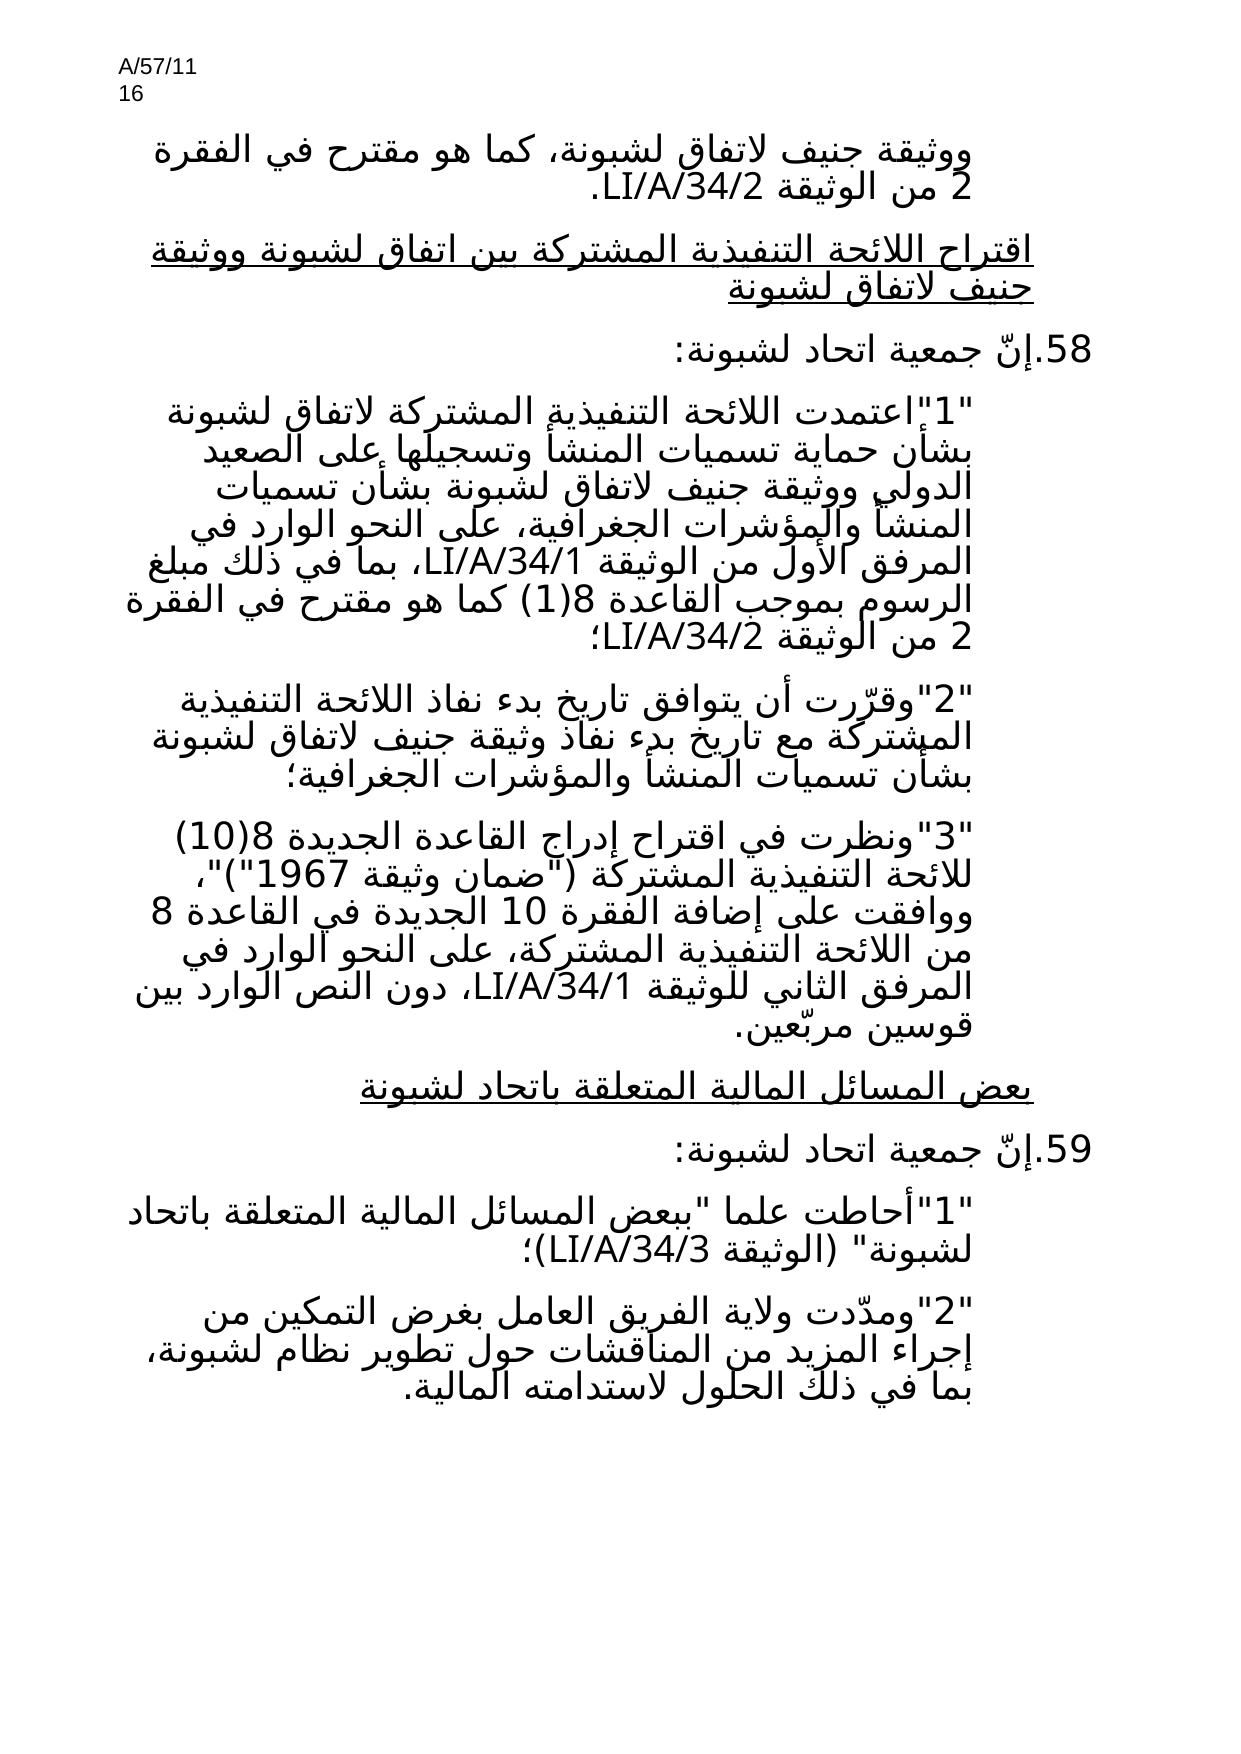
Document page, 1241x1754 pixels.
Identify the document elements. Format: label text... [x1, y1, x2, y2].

text بعض المسائل المالية المتعلقة باتحاد لشبونة [403, 1070, 839, 1102]
text إنّ جمعية اتحاد لشبونة: [118, 1132, 1033, 1170]
text "1" اعتمدت اللائحة التنفيذية المشتركة لاتفاق لشبونة بشأن حماية تسميات المنشأ وتسجيلها على الصعيد الدولي ووثيقة جنيف لاتفاق لشبونة بشأن تسميات المنشأ والمؤشرات الجغرافية، على النحو الوارد في المرفق الأول من الوثيقة LI/A/34/1، بما في ذلك مبلغ الرسوم بموجب القاعدة 8(1) كما هو مقترح في الفقرة 2 من الوثيقة LI/A/34/2؛ [118, 395, 974, 657]
text "1" أحاطت علما "ببعض المسائل المالية المتعلقة باتحاد لشبونة" (الوثيقة LI/A/34/3)؛ [118, 1195, 974, 1270]
text "2" ومدّدت ولاية الفريق العامل بغرض التمكين من إجراء المزيد من المناقشات حول تطوير نظام لشبونة، بما في ذلك الحلول لاستدامته المالية. [118, 1295, 974, 1407]
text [118, 132, 974, 207]
text "3" ونظرت في اقتراح إدراج القاعدة الجديدة 8(10) للائحة التنفيذية المشتركة ("ضمان وثيقة 1967")"، ووافقت على إضافة الفقرة 10 الجديدة في القاعدة 8 من اللائحة التنفيذية المشتركة، على النحو الوارد في المرفق الثاني للوثيقة LI/A/34/1، دون النص الوارد بين قوسين مربّعين. [118, 820, 974, 1045]
text "2" وقرّرت أن يتوافق تاريخ بدء نفاذ اللائحة التنفيذية المشتركة مع تاريخ بدء نفاذ وثيقة جنيف لاتفاق لشبونة بشأن تسميات المنشأ والمؤشرات الجغرافية؛ [118, 682, 974, 795]
text إنّ جمعية اتحاد لشبونة: [118, 332, 1033, 370]
text اقتراح اللائحة التنفيذية المشتركة بين اتفاق لشبونة ووثيقة جنيف لاتفاق لشبونة [118, 232, 1033, 307]
text بعض المسائل المالية المتعلقة باتحاد لشبونة [118, 1070, 459, 1107]
text بعض المسائل المالية المتعلقة باتحاد لشبونة [839, 1070, 1033, 1102]
